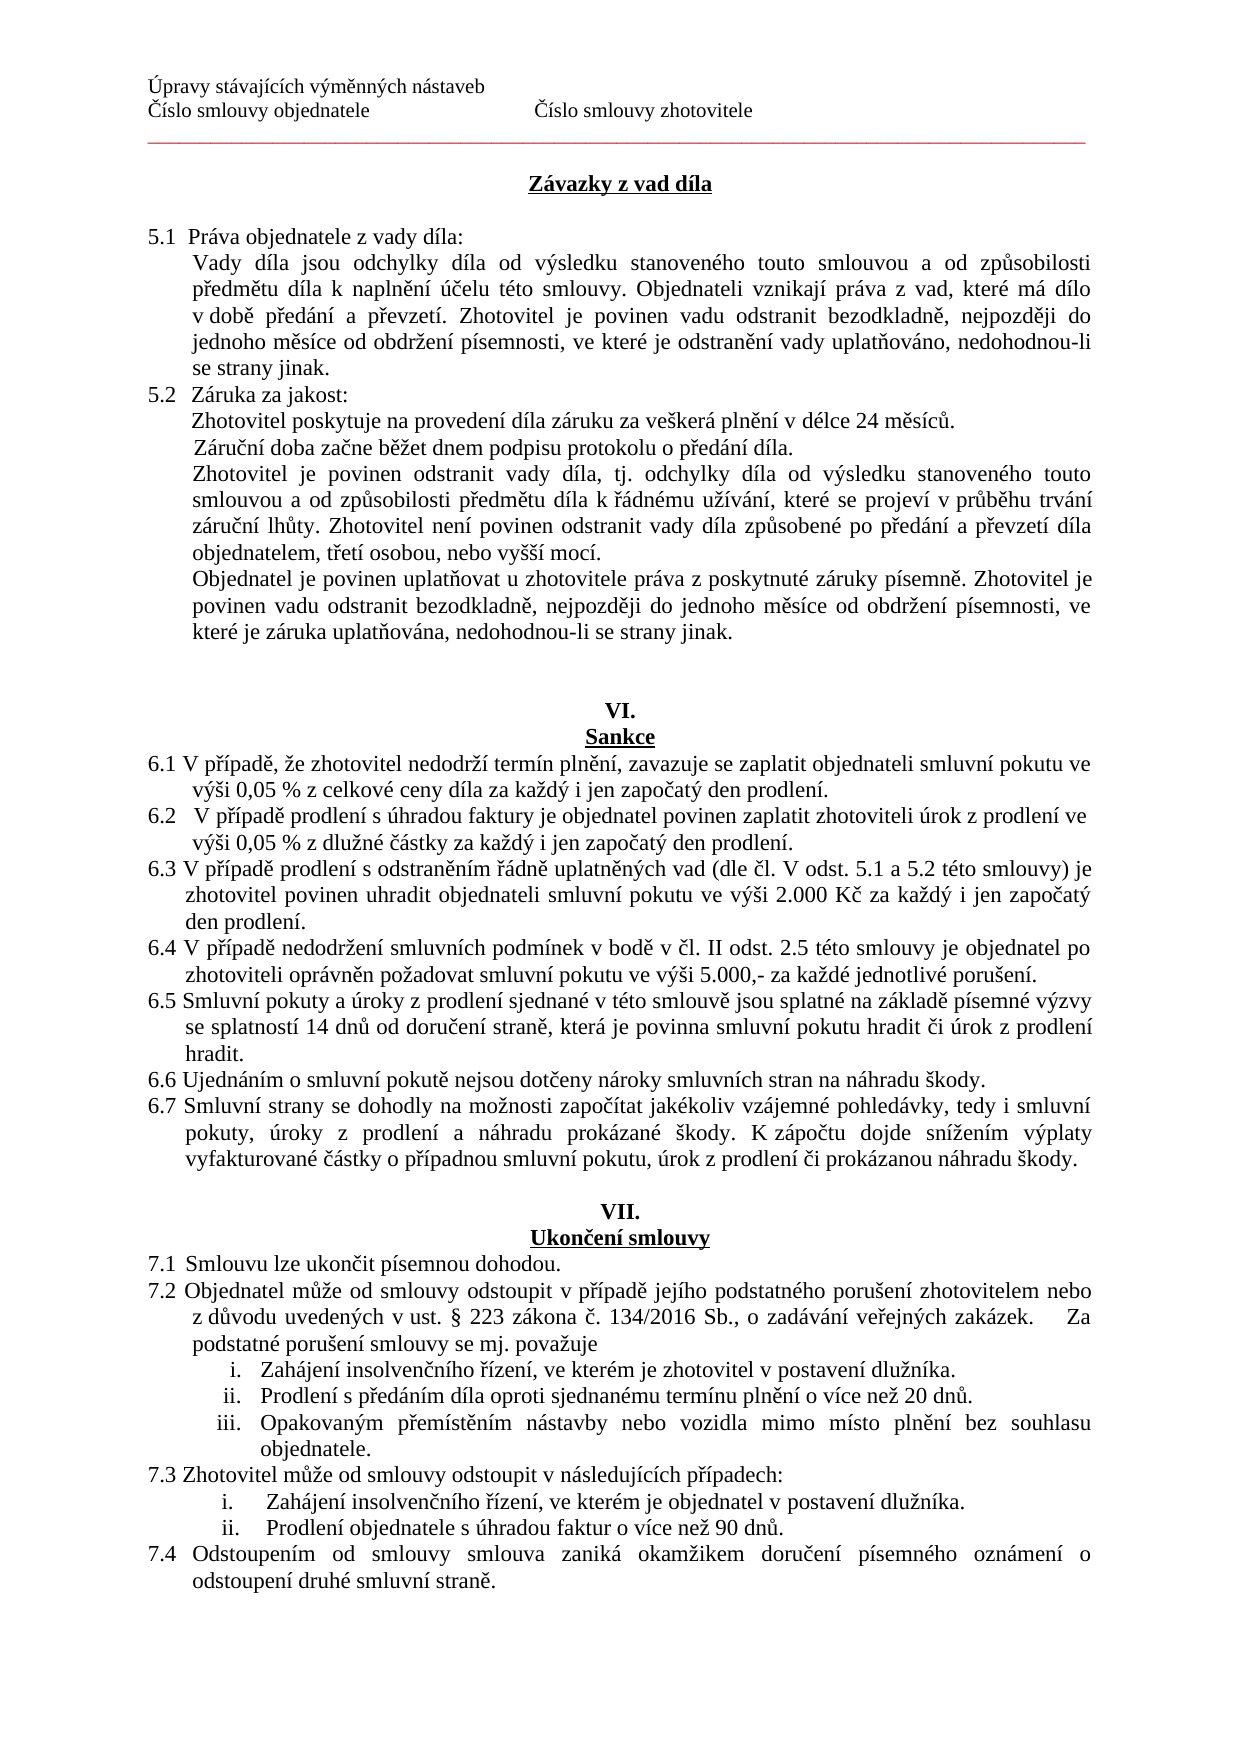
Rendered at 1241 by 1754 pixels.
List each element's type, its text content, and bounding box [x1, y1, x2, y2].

list Odstoupením od smlouvy smlouva zaniká okamžikem doručení písemného oznámení o odstoupení druhé smluvní straně. [148, 1540, 1093, 1593]
list Opakovaným přemístěním nástavby nebo vozidla mimo místo plnění bez souhlasu objednatele. [241, 1409, 1093, 1461]
list Záruka za jakost: [148, 381, 1093, 407]
text Sankce [148, 723, 1093, 750]
text 6.5 Smluvní pokuty a úroky z prodlení sjednané v této smlouvě jsou splatné na základě písemné výzvy se splatností 14 dnů od doručení straně, která je povinna smluvní pokutu hradit či úrok z prodlení hradit. [148, 987, 1093, 1066]
text VII. [148, 1198, 1093, 1224]
text Záruční doba začne běžet dnem podpisu protokolu o předání díla. [148, 433, 1093, 460]
text VI. [148, 697, 1093, 723]
text 6.1 V případě, že zhotovitel nedodrží termín plnění, zavazuje se zaplatit objednateli smluvní pokutu ve výši 0,05 % z celkové ceny díla za každý i jen započatý den prodlení. [148, 750, 1093, 802]
text 5.1 Práva objednatele z vady díla: [148, 223, 1093, 249]
text 7.3 Zhotovitel může od smlouvy odstoupit v následujících případech: [148, 1461, 1093, 1488]
text Ukončení smlouvy [148, 1224, 1093, 1251]
text 6.6 Ujednáním o smluvní pokutě nejsou dotčeny nároky smluvních stran na náhradu škody. [148, 1066, 1093, 1092]
text 6.2 V případě prodlení s úhradou faktury je objednatel povinen zaplatit zhotoviteli úrok z prodlení ve výši 0,05 % z dlužné částky za každý i jen započatý den prodlení. [148, 802, 1093, 855]
text Zhotovitel poskytuje na provedení díla záruku za veškerá plnění v délce 24 měsíců. [185, 407, 1093, 433]
text Vady díla jsou odchylky díla od výsledku stanoveného touto smlouvou a od způsobilosti předmětu díla k naplnění účelu této smlouvy. Objednateli vznikají práva z vad, které má dílo v době předání a převzetí. Zhotovitel je povinen vadu odstranit bezodkladně, nejpozději do jednoho měsíce od obdržení písemnosti, ve které je odstranění vady uplatňováno, nedohodnou-li se strany jinak. [192, 249, 1093, 381]
text Zhotovitel je povinen odstranit vady díla, tj. odchylky díla od výsledku stanoveného touto smlouvou a od způsobilosti předmětu díla k řádnému užívání, které se projeví v průběhu trvání záruční lhůty. Zhotovitel není povinen odstranit vady díla způsobené po předání a převzetí díla objednatelem, třetí osobou, nebo vyšší mocí. [192, 460, 1093, 565]
list Zahájení insolvenčního řízení, ve kterém je objednatel v postavení dlužníka. [221, 1488, 1093, 1514]
list Zahájení insolvenčního řízení, ve kterém je zhotovitel v postavení dlužníka. [242, 1356, 1093, 1382]
list Prodlení s předáním díla oproti sjednanému termínu plnění o více než 20 dnů. [241, 1382, 1093, 1409]
list Prodlení objednatele s úhradou faktur o více než 90 dnů. [221, 1514, 1093, 1540]
text Objednatel je povinen uplatňovat u zhotovitele práva z poskytnuté záruky písemně. Zhotovitel je povinen vadu odstranit bezodkladně, nejpozději do jednoho měsíce od obdržení písemnosti, ve které je záruka uplatňována, nedohodnou-li se strany jinak. [192, 565, 1093, 644]
subtitle Závazky z vad díla [148, 170, 1093, 196]
text 6.7 Smluvní strany se dohodly na možnosti započítat jakékoliv vzájemné pohledávky, tedy i smluvní pokuty, úroky z prodlení a náhradu prokázané škody. K zápočtu dojde snížením výplaty vyfakturované částky o případnou smluvní pokutu, úrok z prodlení či prokázanou náhradu škody. [148, 1092, 1093, 1171]
list Smlouvu lze ukončit písemnou dohodou. [148, 1251, 1093, 1277]
text 7.2 Objednatel může od smlouvy odstoupit v případě jejího podstatného porušení zhotovitelem nebo z důvodu uvedených v ust. § 223 zákona č. 134/2016 Sb., o zadávání veřejných zakázek. Za podstatné porušení smlouvy se mj. považuje [148, 1277, 1093, 1356]
text 6.4 V případě nedodržení smluvních podmínek v bodě v čl. II odst. 2.5 této smlouvy je objednatel po zhotoviteli oprávněn požadovat smluvní pokutu ve výši 5.000,- za každé jednotlivé porušení. [148, 934, 1093, 987]
text 6.3 V případě prodlení s odstraněním řádně uplatněných vad (dle čl. V odst. 5.1 a 5.2 této smlouvy) je zhotovitel povinen uhradit objednateli smluvní pokutu ve výši 2.000 Kč za každý i jen započatý den prodlení. [148, 855, 1093, 934]
